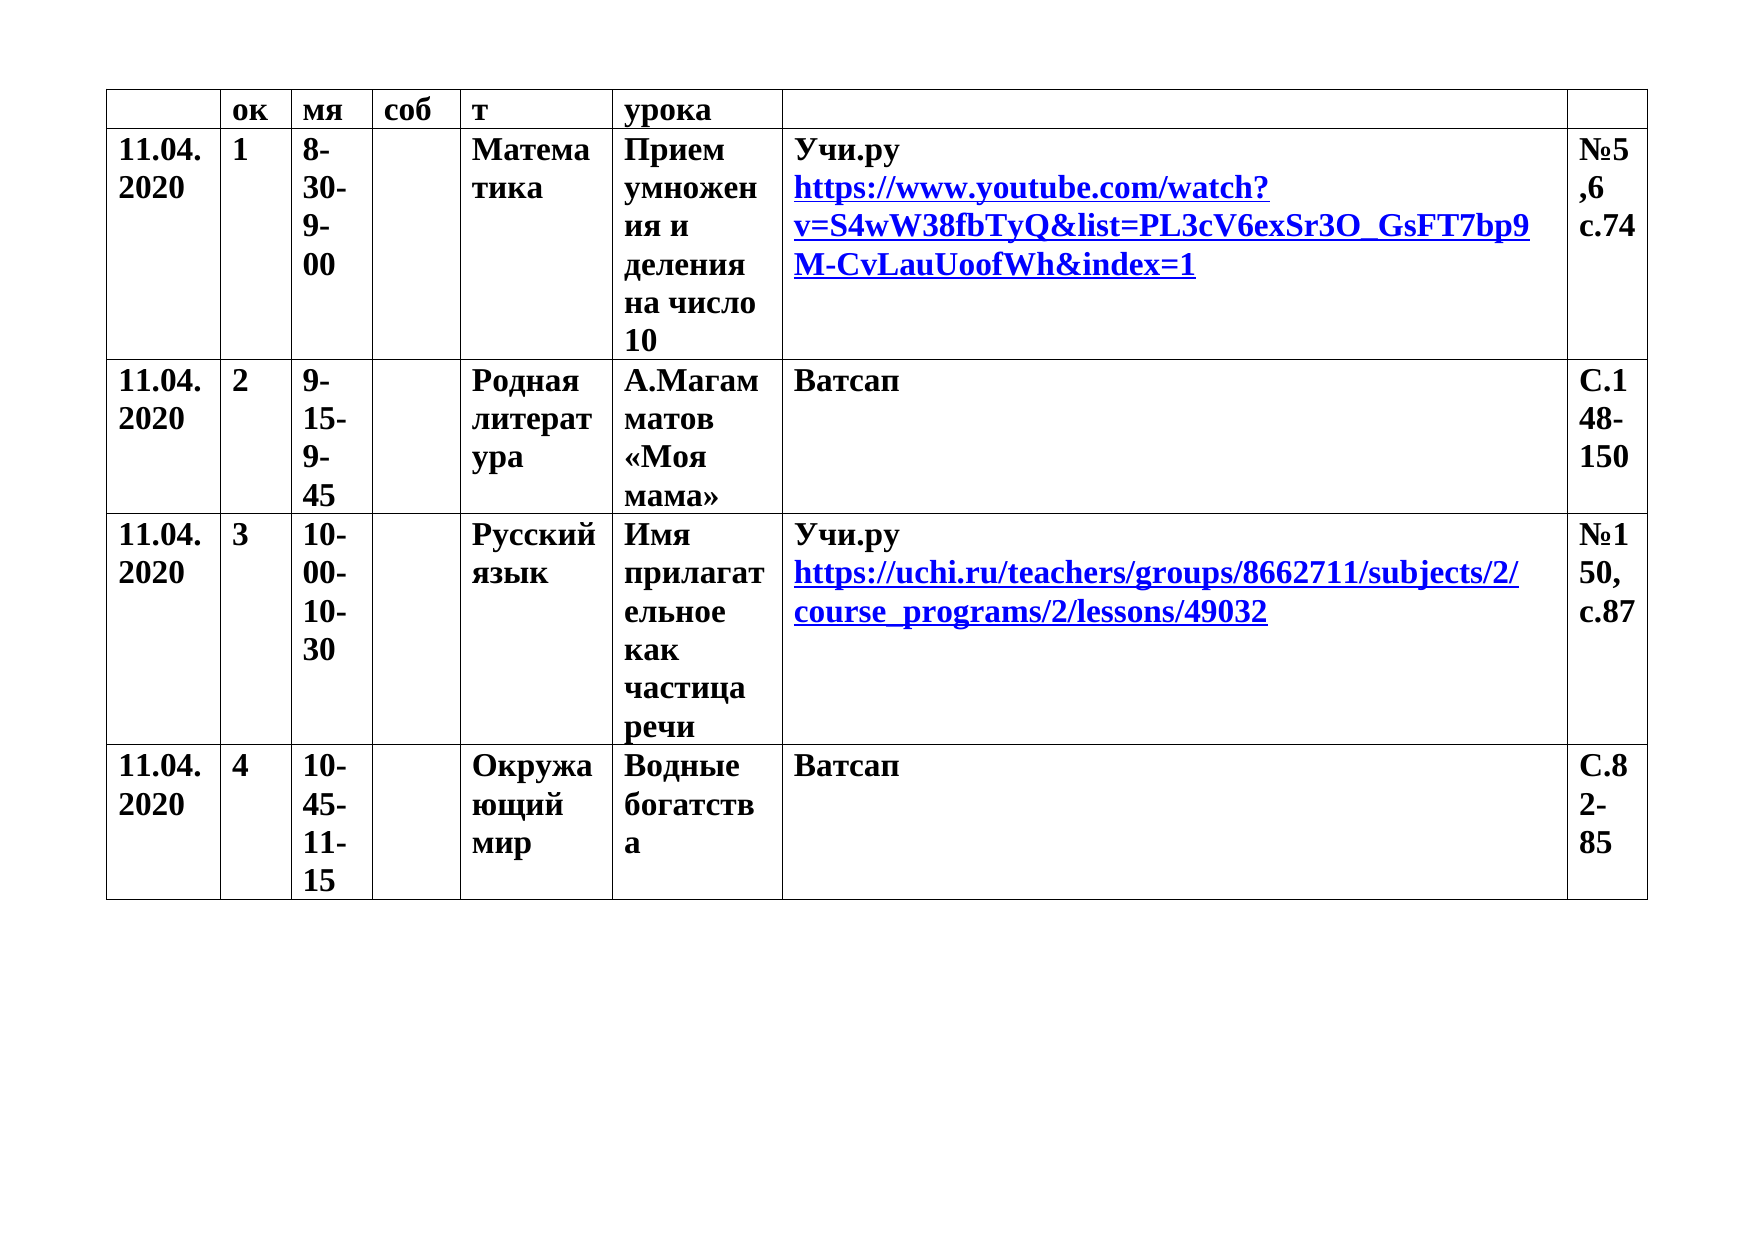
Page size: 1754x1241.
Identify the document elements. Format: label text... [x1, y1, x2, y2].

table_cell Русский язык [461, 514, 612, 744]
table_cell А.Магамматов «Моя мама» [613, 360, 782, 513]
table_cell 10-00- 10-30 [292, 514, 372, 744]
table_cell С.148-150 [1568, 360, 1647, 513]
table_cell 3 [221, 514, 291, 744]
table_cell 11.04.2020 [107, 745, 220, 899]
table_cell [373, 360, 460, 513]
table_header Тема урока [613, 90, 782, 128]
table_cell Ватсап [783, 360, 1567, 513]
table_header Урок [221, 90, 291, 128]
table_cell Учи.ру https://www.youtube.com/watch?v=S4wW38fbTyQ&list=PL3cV6exSr3O_GsFT7bp9M-CvLauUoofWh&index=1 [783, 129, 1567, 359]
table_header Ресурс [783, 90, 1567, 128]
table_cell Окружающий мир [461, 745, 612, 899]
table_cell [373, 514, 460, 744]
table_cell 11.04.2020 [107, 514, 220, 744]
table_header Способ [373, 90, 460, 128]
table_cell [373, 745, 460, 899]
table_cell 2 [221, 360, 291, 513]
table_cell №5,6 с.74 [1568, 129, 1647, 359]
table_cell 11.04.2020 [107, 360, 220, 513]
table_cell Водные богатства [613, 745, 782, 899]
table_cell №150, с.87 [1568, 514, 1647, 744]
table_cell Имя прилагательное как частица речи [613, 514, 782, 744]
table_cell 8-30- 9-00 [292, 129, 372, 359]
table_cell Родная литература [461, 360, 612, 513]
table_header Дата [107, 90, 220, 128]
table_cell Ватсап [783, 745, 1567, 899]
table_cell 10-45- 11-15 [292, 745, 372, 899]
table_cell С.82-85 [1568, 745, 1647, 899]
table_cell 11.04.2020 [107, 129, 220, 359]
table_cell 1 [221, 129, 291, 359]
table_cell [373, 129, 460, 359]
table_cell Прием умножения и деления на число 10 [613, 129, 782, 359]
table_header Время [292, 90, 372, 128]
table_cell 9-15- 9-45 [292, 360, 372, 513]
table_header Д/З [1568, 90, 1647, 128]
table_header Предмет [461, 90, 612, 128]
table_cell 4 [221, 745, 291, 899]
table_cell Учи.ру https://uchi.ru/teachers/groups/8662711/subjects/2/course_programs/2/lessons/49032 [783, 514, 1567, 744]
table_cell Математика [461, 129, 612, 359]
